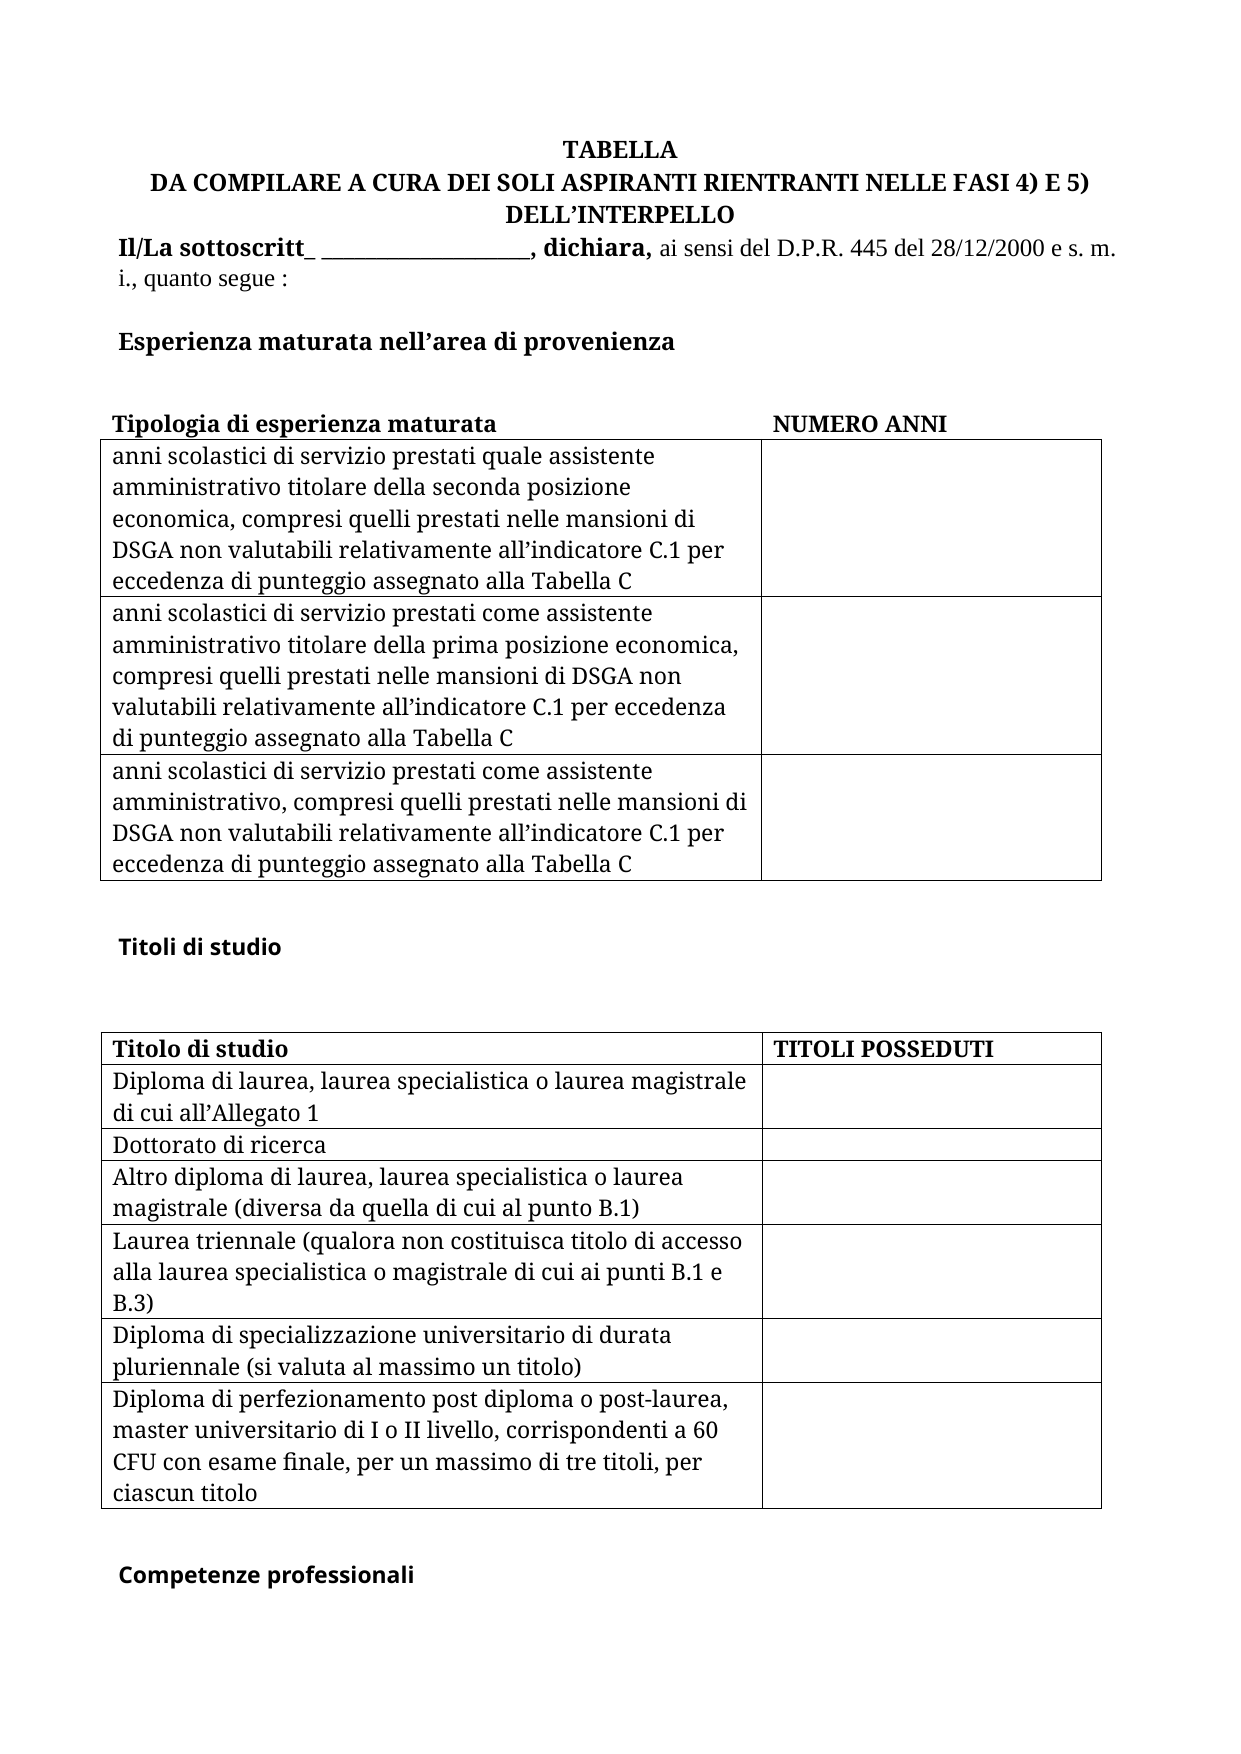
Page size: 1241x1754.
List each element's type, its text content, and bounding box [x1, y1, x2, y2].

table_cell Diploma di specializzazione universitario di durata pluriennale (si valuta al massimo un titolo) [102, 1319, 762, 1382]
text Il/La sottoscritt_ ___________________, dichiara, ai sensi del D.P.R. 445 del 28/12/2000 e s. m. i., quanto segue : [118, 231, 1122, 292]
table_cell Dottorato di ricerca [102, 1129, 762, 1160]
text TABELLA [118, 133, 1122, 166]
table_cell anni scolastici di servizio prestati quale assistente amministrativo titolare della seconda posizione economica, compresi quelli prestati nelle mansioni di DSGA non valutabili relativamente all’indicatore C.1 per eccedenza di punteggio assegnato alla Tabella C [101, 440, 761, 596]
table_cell Diploma di laurea, laurea specialistica o laurea magistrale di cui all’Allegato 1 [102, 1065, 762, 1128]
text Titoli di studio [118, 931, 1122, 962]
table_header NUMERO ANNI [761, 408, 1101, 439]
table_cell [763, 1129, 1101, 1160]
table_header TITOLI POSSEDUTI [763, 1033, 1101, 1064]
table_cell [763, 1225, 1101, 1318]
table_cell [763, 1319, 1101, 1382]
table_cell [763, 1065, 1101, 1128]
table_cell [763, 1383, 1101, 1508]
text Esperienza maturata nell’area di provenienza [118, 325, 1122, 357]
table_cell [762, 597, 1101, 753]
table_header Tipologia di esperienza maturata [101, 408, 761, 439]
table_cell anni scolastici di servizio prestati come assistente amministrativo, compresi quelli prestati nelle mansioni di DSGA non valutabili relativamente all’indicatore C.1 per eccedenza di punteggio assegnato alla Tabella C [101, 755, 761, 879]
table_cell Altro diploma di laurea, laurea specialistica o laurea magistrale (diversa da quella di cui al punto B.1) [102, 1161, 762, 1223]
table_cell [762, 755, 1101, 879]
table_header Titolo di studio [102, 1033, 762, 1064]
table_cell anni scolastici di servizio prestati come assistente amministrativo titolare della prima posizione economica, compresi quelli prestati nelle mansioni di DSGA non valutabili relativamente all’indicatore C.1 per eccedenza di punteggio assegnato alla Tabella C [101, 597, 761, 753]
text DA COMPILARE A CURA DEI SOLI ASPIRANTI RIENTRANTI NELLE FASI 4) E 5) DELL’INTERPELLO [118, 166, 1122, 231]
table_cell Diploma di perfezionamento post diploma o post-laurea, master universitario di I o II livello, corrispondenti a 60 CFU con esame finale, per un massimo di tre titoli, per ciascun titolo [102, 1383, 762, 1508]
text Competenze professionali [118, 1559, 1122, 1591]
table_cell [762, 440, 1101, 596]
table_cell [763, 1161, 1101, 1223]
table_cell Laurea triennale (qualora non costituisca titolo di accesso alla laurea specialistica o magistrale di cui ai punti B.1 e B.3) [102, 1225, 762, 1318]
